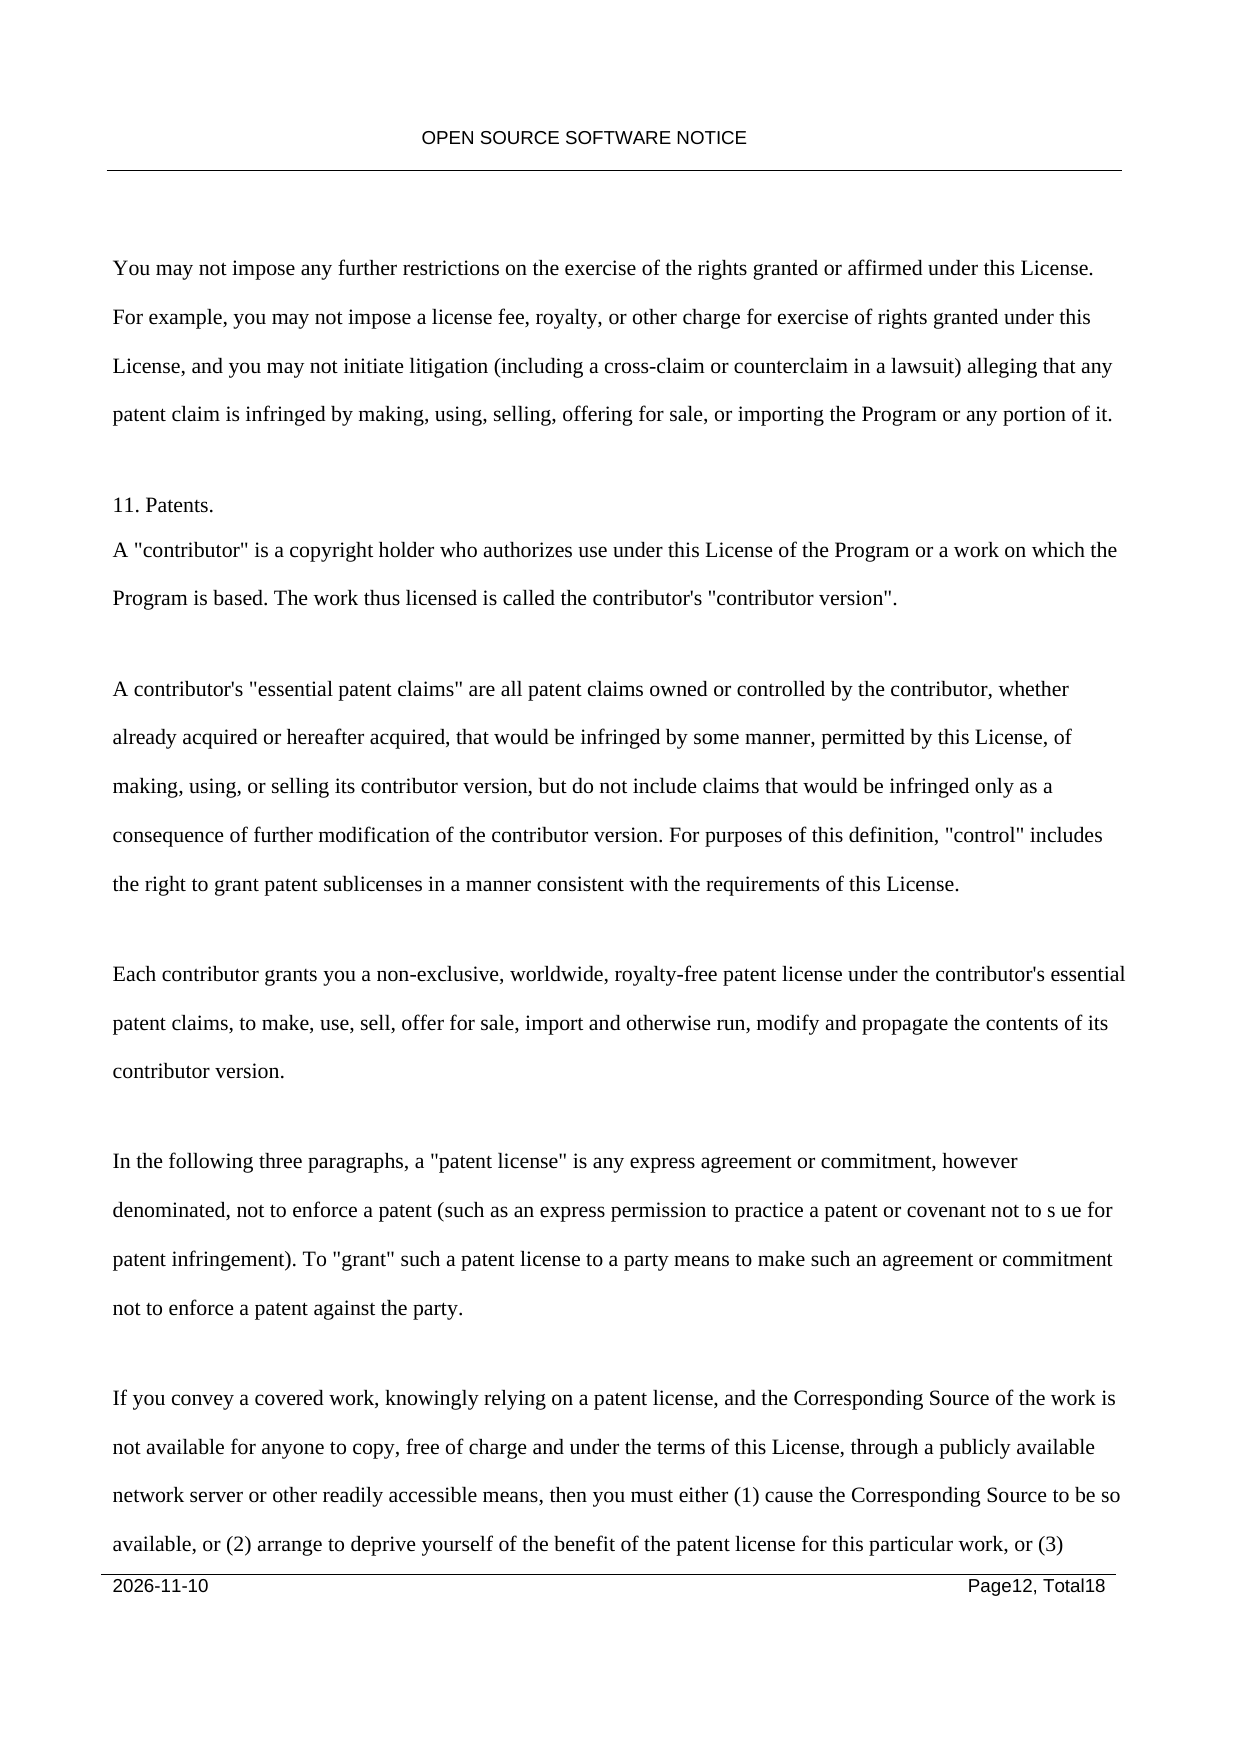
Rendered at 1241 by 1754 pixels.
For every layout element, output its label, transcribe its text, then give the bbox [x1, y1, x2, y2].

text A "contributor" is a copyright holder who authorizes use under this License of the Program or a work on which the Program is based. The work thus licensed is called the contributor's "contributor version". [112, 533, 1128, 614]
text Each contributor grants you a non-exclusive, worldwide, royalty-free patent license under the contributor's essential patent claims, to make, use, sell, offer for sale, import and otherwise run, modify and propagate the contents of its contributor version. [112, 957, 1128, 1087]
text 11. Patents. [112, 488, 1128, 520]
text In the following three paragraphs, a "patent license" is any express agreement or commitment, however denominated, not to enforce a patent (such as an express permission to practice a patent or covenant not to s ue for patent infringement). To "grant" such a patent license to a party means to make such an agreement or commitment not to enforce a patent against the party. [112, 1145, 1128, 1324]
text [112, 1381, 1128, 1560]
text A contributor's "essential patent claims" are all patent claims owned or controlled by the contributor, whether already acquired or hereafter acquired, that would be infringed by some manner, permitted by this License, of making, using, or selling its contributor version, but do not include claims that would be infringed only as a consequence of further modification of the contributor version. For purposes of this definition, "control" includes the right to grant patent sublicenses in a manner consistent with the requirements of this License. [112, 672, 1128, 899]
text You may not impose any further restrictions on the exercise of the rights granted or affirmed under this License. For example, you may not impose a license fee, royalty, or other charge for exercise of rights granted under this License, and you may not initiate litigation (including a cross-claim or counterclaim in a lawsuit) alleging that any patent claim is infringed by making, using, selling, offering for sale, or importing the Program or any portion of it. [112, 251, 1128, 430]
